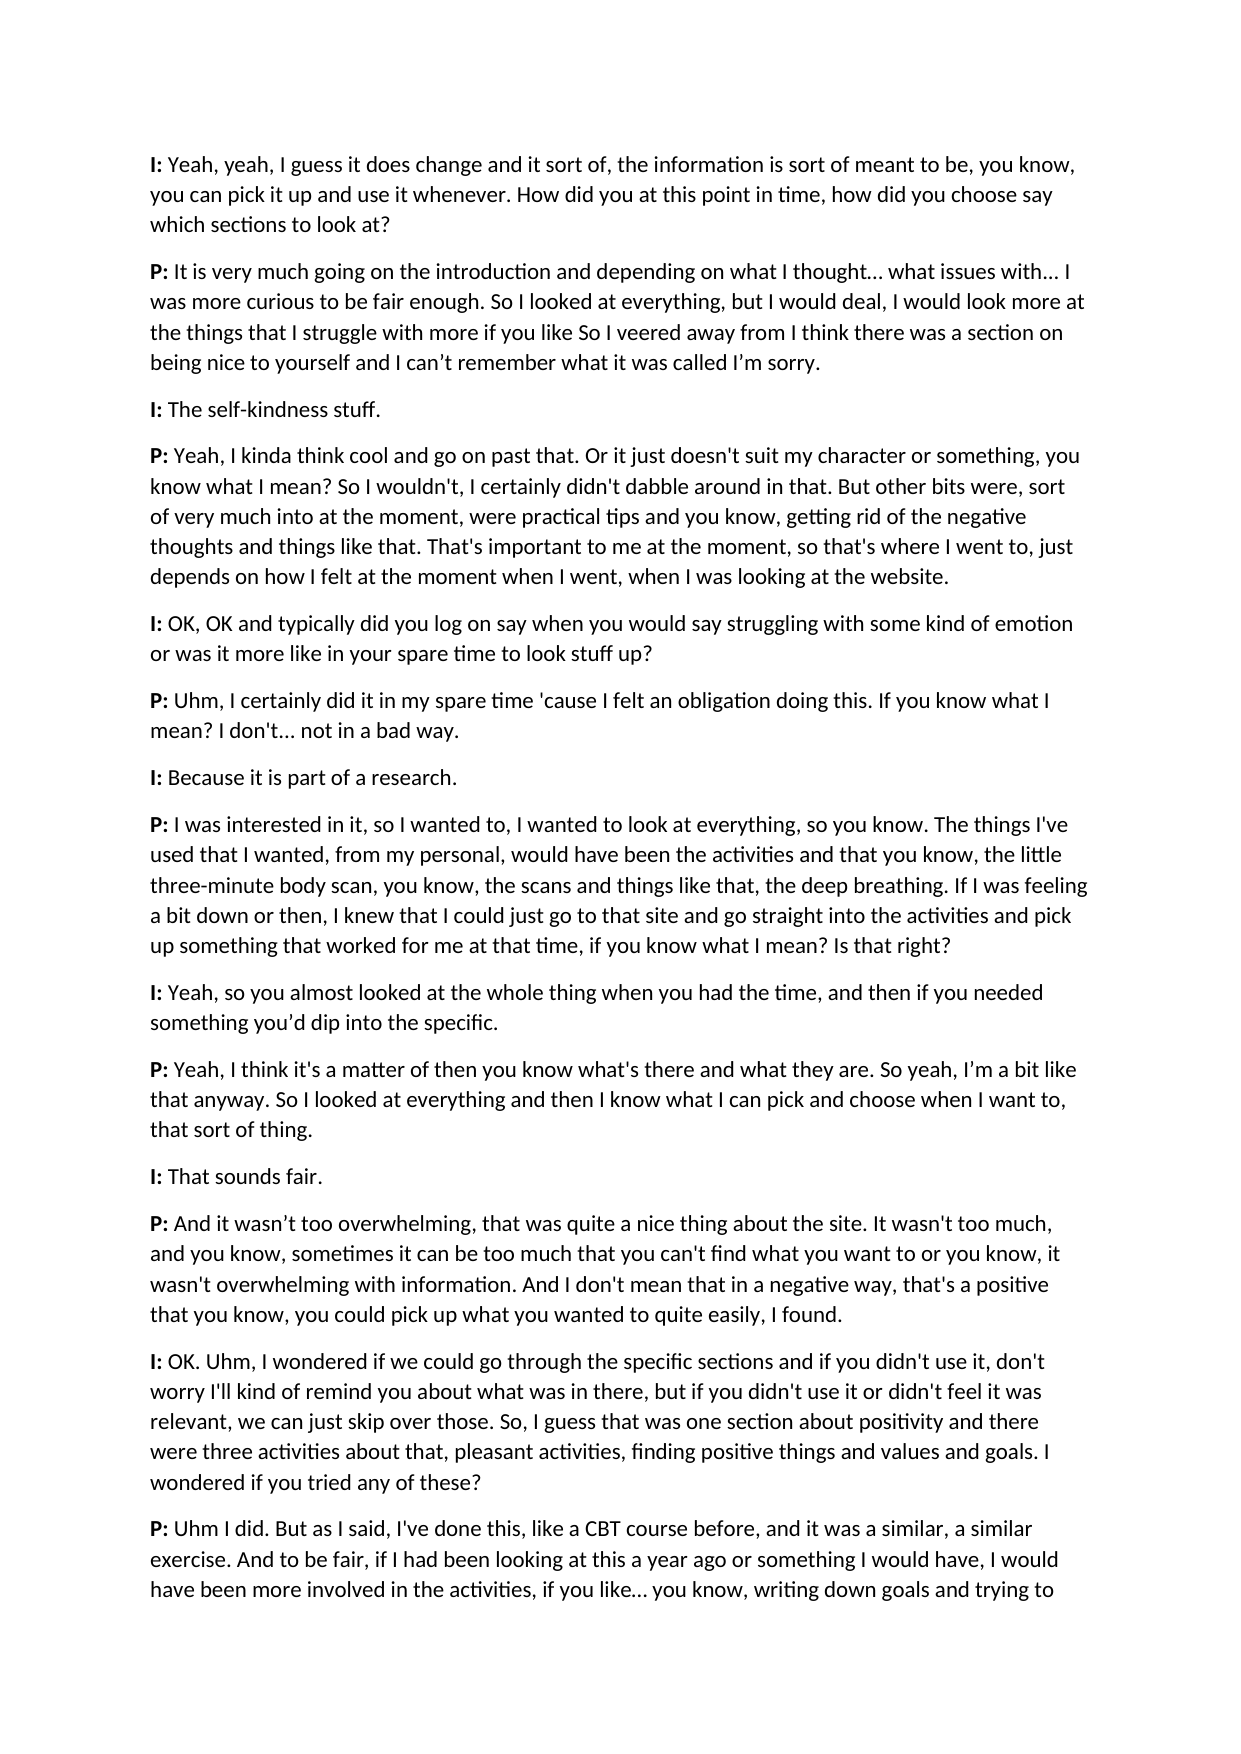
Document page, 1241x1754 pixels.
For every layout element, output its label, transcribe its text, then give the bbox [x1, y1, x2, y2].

text P: And it wasn’t too overwhelming, that was quite a nice thing about the site. It wasn't too much, and you know, sometimes it can be too much that you can't find what you want to or you know, it wasn't overwhelming with information. And I don't mean that in a negative way, that's a positive that you know, you could pick up what you wanted to quite easily, I found. [150, 1209, 1090, 1328]
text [150, 1514, 1090, 1603]
text I: OK. Uhm, I wondered if we could go through the specific sections and if you didn't use it, don't worry I'll kind of remind you about what was in there, but if you didn't use it or didn't feel it was relevant, we can just skip over those. So, I guess that was one section about positivity and there were three activities about that, pleasant activities, finding positive things and values and goals. I wondered if you tried any of these? [150, 1347, 1090, 1496]
text P: I was interested in it, so I wanted to, I wanted to look at everything, so you know. The things I've used that I wanted, from my personal, would have been the activities and that you know, the little three-minute body scan, you know, the scans and things like that, the deep breathing. If I was feeling a bit down or then, I knew that I could just go to that site and go straight into the activities and pick up something that worked for me at that time, if you know what I mean? Is that right? [150, 810, 1090, 959]
text I: Because it is part of a research. [150, 763, 1090, 792]
text I: That sounds fair. [150, 1162, 1090, 1191]
text I: The self-kindness stuff. [150, 395, 1090, 423]
text I: Yeah, so you almost looked at the whole thing when you had the time, and then if you needed something you’d dip into the specific. [150, 978, 1090, 1036]
text P: Yeah, I think it's a matter of then you know what's there and what they are. So yeah, I’m a bit like that anyway. So I looked at everything and then I know what I can pick and choose when I want to, that sort of thing. [150, 1055, 1090, 1144]
text P: Yeah, I kinda think cool and go on past that. Or it just doesn't suit my character or something, you know what I mean? So I wouldn't, I certainly didn't dabble around in that. But other bits were, sort of very much into at the moment, were practical tips and you know, getting rid of the negative thoughts and things like that. That's important to me at the moment, so that's where I went to, just depends on how I felt at the moment when I went, when I was looking at the website. [150, 442, 1090, 591]
text P: It is very much going on the introduction and depending on what I thought… what issues with... I was more curious to be fair enough. So I looked at everything, but I would deal, I would look more at the things that I struggle with more if you like So I veered away from I think there was a section on being nice to yourself and I can’t remember what it was called I’m sorry. [150, 257, 1090, 376]
text I: OK, OK and typically did you log on say when you would say struggling with some kind of emotion or was it more like in your spare time to look stuff up? [150, 609, 1090, 668]
text I: Yeah, yeah, I guess it does change and it sort of, the information is sort of meant to be, you know, you can pick it up and use it whenever. How did you at this point in time, how did you choose say which sections to look at? [150, 150, 1090, 238]
text P: Uhm, I certainly did it in my spare time 'cause I felt an obligation doing this. If you know what I mean? I don't... not in a bad way. [150, 686, 1090, 745]
